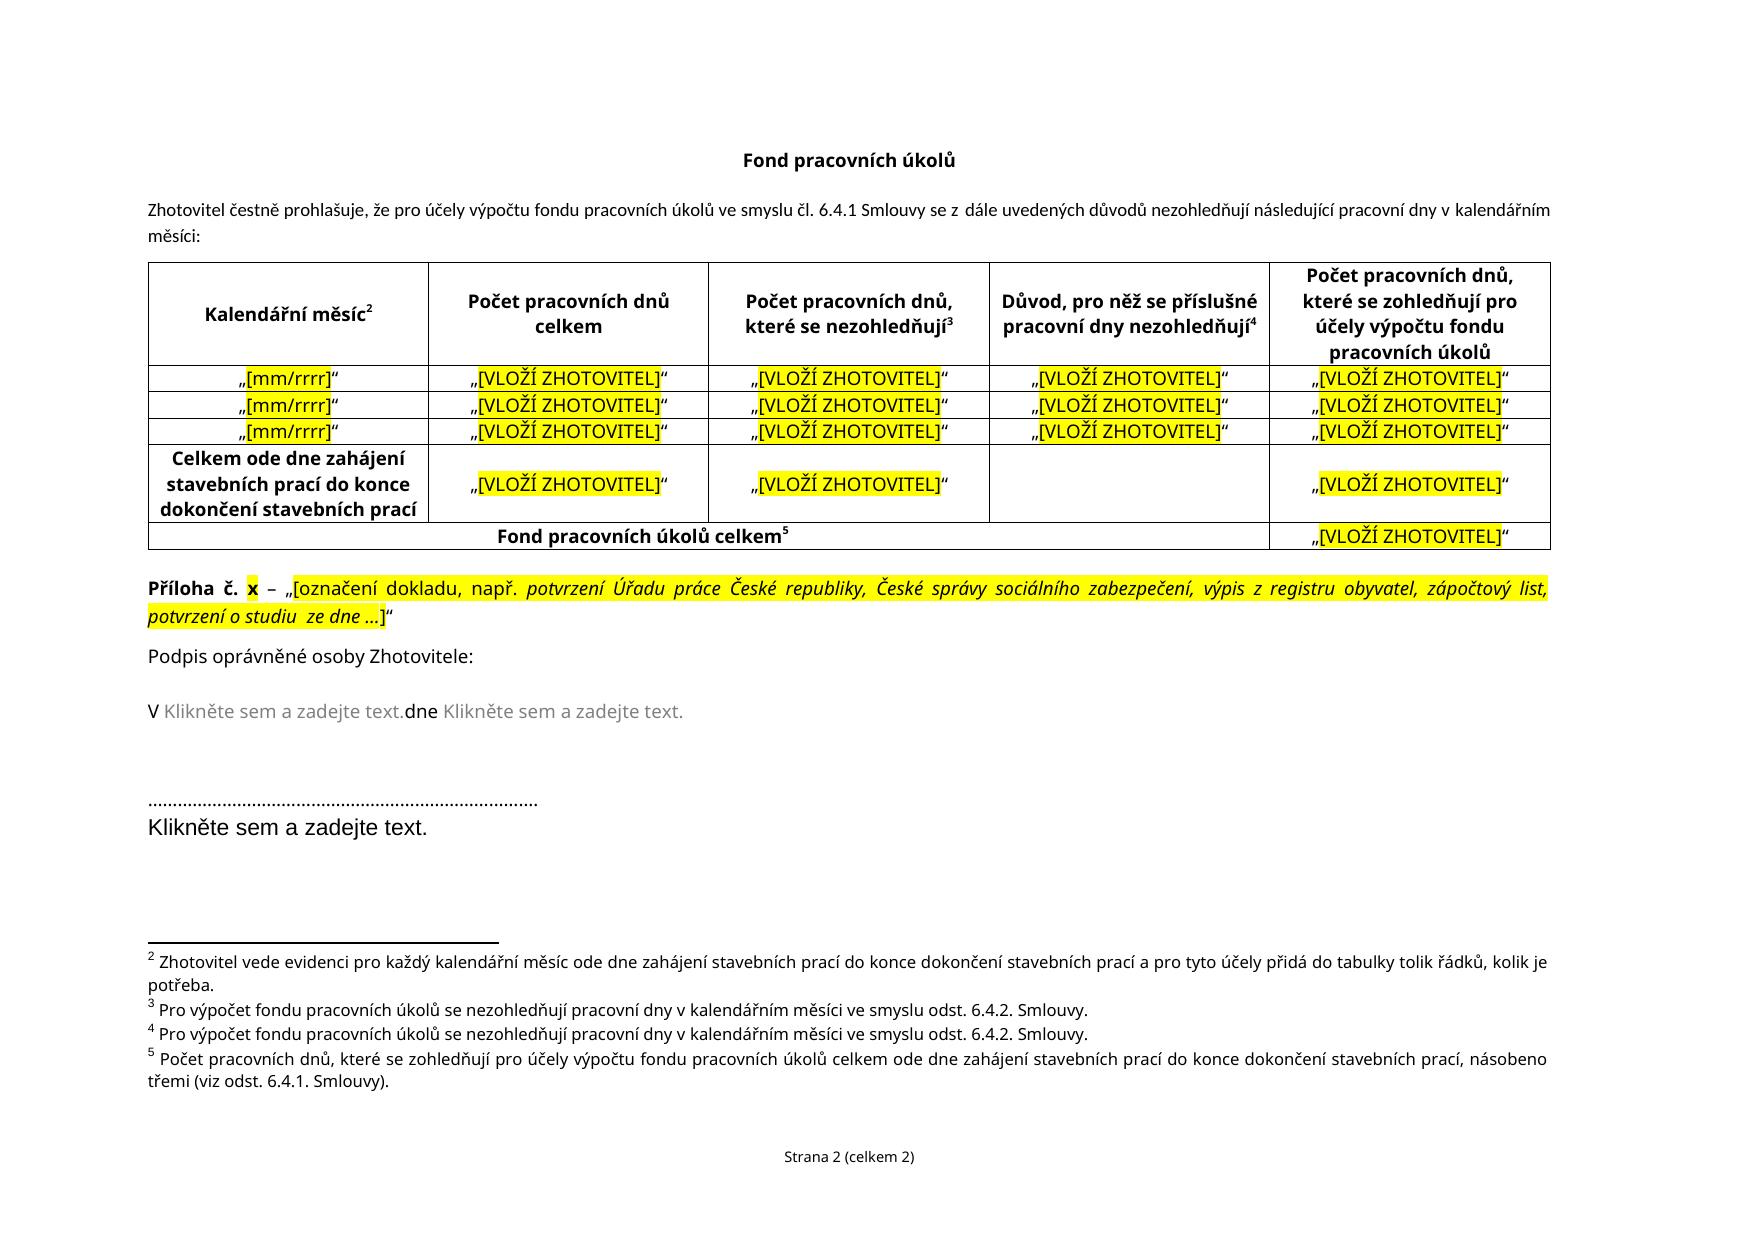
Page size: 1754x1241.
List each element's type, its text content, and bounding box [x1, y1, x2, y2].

table_cell „[VLOŽÍ ZHOTOVITEL]“ [941, 392, 989, 418]
table_cell „[VLOŽÍ ZHOTOVITEL]“ [429, 392, 478, 418]
table_cell „[VLOŽÍ ZHOTOVITEL]“ [990, 392, 1039, 418]
table_cell „[VLOŽÍ ZHOTOVITEL]“ [1502, 523, 1550, 548]
table_cell „[VLOŽÍ ZHOTOVITEL]“ [941, 366, 989, 391]
table_cell „[mm/rrrr]“ [149, 366, 246, 391]
list Zhotovitel čestně prohlašuje, že pro účely výpočtu fondu pracovních úkolů ve smyslu čl. 6.4.1 Smlouvy se z dále uvedených důvodů nezohledňují následující pracovní dny v kalendářním měsíci: [148, 199, 1551, 247]
table_cell „[VLOŽÍ ZHOTOVITEL]“ [429, 366, 478, 391]
table_cell „[mm/rrrr]“ [149, 392, 246, 418]
table_cell „[VLOŽÍ ZHOTOVITEL]“ [709, 366, 758, 391]
table_cell „[VLOŽÍ ZHOTOVITEL]“ [1270, 392, 1319, 418]
table_cell „[VLOŽÍ ZHOTOVITEL]“ [1270, 366, 1319, 391]
table_header Kalendářní měsíc [149, 263, 428, 365]
text ……………………………………………………………………. [148, 782, 1550, 811]
table_header Důvod, pro něž se příslušné pracovní dny nezohledňují [990, 263, 1269, 365]
table_header Počet pracovních dnů, které se nezohledňují [709, 263, 989, 365]
table_cell „[VLOŽÍ ZHOTOVITEL]“ [429, 419, 478, 444]
table_cell „[VLOŽÍ ZHOTOVITEL]“ [990, 419, 1039, 444]
text Příloha č. x – „[označení dokladu, např. potvrzení Úřadu práce České republiky, České správy sociálního zabezpečení, výpis z registru obyvatel, zápočtový list, potvrzení o studiu ze dne …]“ [148, 575, 1551, 629]
table_header Počet pracovních dnů, které se zohledňují pro účely výpočtu fondu pracovních úkolů [1270, 263, 1550, 365]
text Fond pracovních úkolů [148, 148, 1551, 173]
table_cell „[VLOŽÍ ZHOTOVITEL]“ [1502, 392, 1550, 418]
table_cell „[VLOŽÍ ZHOTOVITEL]“ [941, 419, 989, 444]
table_cell „[VLOŽÍ ZHOTOVITEL]“ [709, 392, 758, 418]
table_cell „[VLOŽÍ ZHOTOVITEL]“ [1221, 392, 1269, 418]
table_cell „[VLOŽÍ ZHOTOVITEL]“ [1221, 419, 1269, 444]
table_header Počet pracovních dnů celkem [429, 263, 708, 365]
table_cell Celkem ode dne zahájení stavebních prací do konce dokončení stavebních prací [149, 445, 428, 522]
table_cell „[mm/rrrr]“ [331, 366, 428, 391]
text Podpis oprávněné osoby Zhotovitele: [148, 644, 1551, 669]
table_cell „[VLOŽÍ ZHOTOVITEL]“ [1270, 419, 1319, 444]
table_cell „[VLOŽÍ ZHOTOVITEL]“ [1502, 419, 1550, 444]
table_cell „[VLOŽÍ ZHOTOVITEL]“ [1270, 523, 1319, 548]
table_cell „[VLOŽÍ ZHOTOVITEL]“ [990, 366, 1039, 391]
table_cell „[VLOŽÍ ZHOTOVITEL]“ [709, 419, 758, 444]
table_cell [990, 445, 1269, 522]
table_cell „[mm/rrrr]“ [331, 419, 428, 444]
table_cell „[VLOŽÍ ZHOTOVITEL]“ [709, 445, 989, 522]
table_cell „[VLOŽÍ ZHOTOVITEL]“ [1270, 445, 1550, 522]
table_cell „[VLOŽÍ ZHOTOVITEL]“ [429, 445, 708, 522]
table_cell „[mm/rrrr]“ [331, 392, 428, 418]
table_cell „[mm/rrrr]“ [149, 419, 246, 444]
text V dne [148, 695, 1550, 724]
table_cell Fond pracovních úkolů celkem [149, 523, 1269, 548]
table_cell „[VLOŽÍ ZHOTOVITEL]“ [1502, 366, 1550, 391]
table_cell „[VLOŽÍ ZHOTOVITEL]“ [1221, 366, 1269, 391]
table_cell „[VLOŽÍ ZHOTOVITEL]“ [661, 392, 708, 418]
